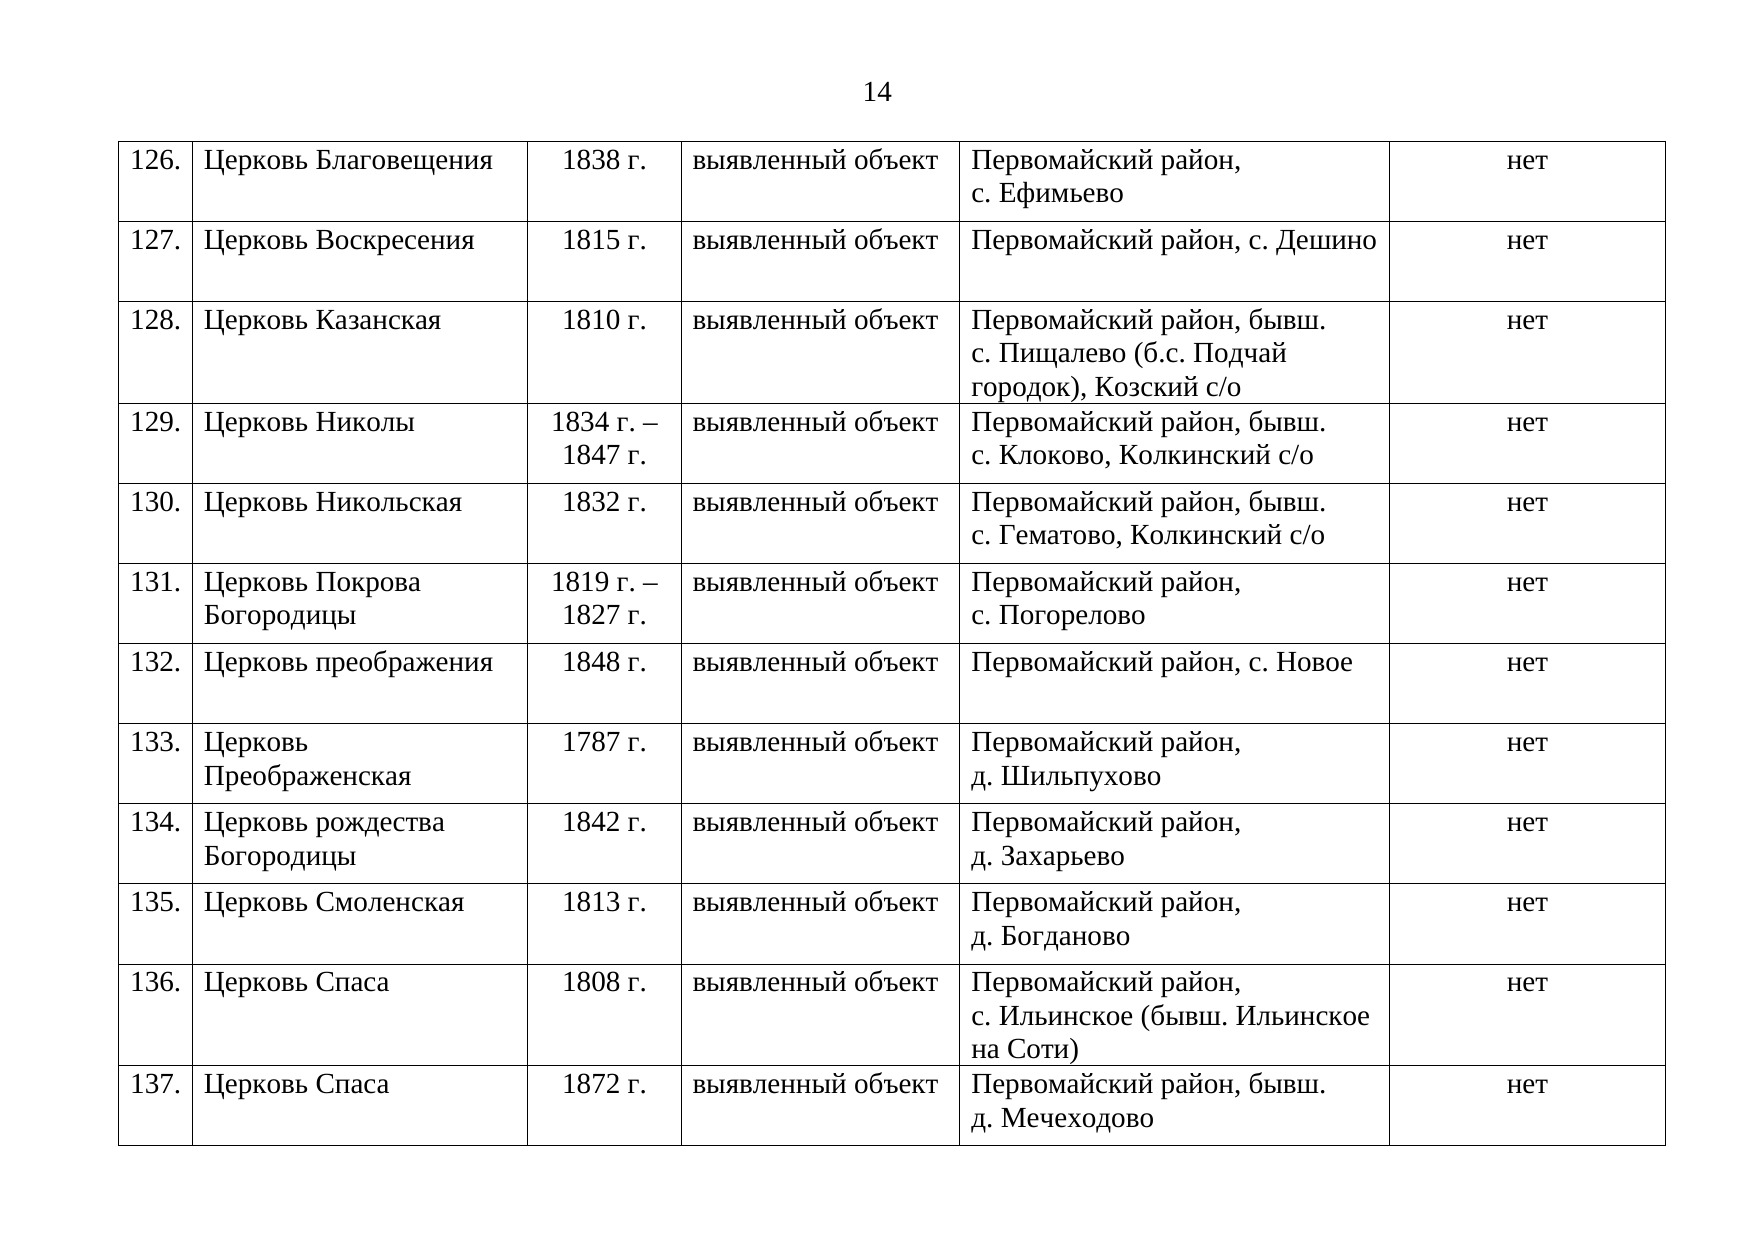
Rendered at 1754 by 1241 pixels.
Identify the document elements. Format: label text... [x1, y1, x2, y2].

table_cell нет [1390, 644, 1665, 723]
table_cell нет [1390, 302, 1665, 403]
table_cell Первомайский район, бывш. с. Гематово, Колкинский с/о [960, 484, 1389, 563]
table_cell Церковь Спаса [193, 965, 527, 1065]
table_cell Церковь преображения [193, 644, 527, 723]
table_cell 1819 г. – 1827 г. [528, 564, 681, 643]
table_cell Церковь Воскресения [193, 222, 527, 301]
table_cell Церковь Казанская [193, 302, 527, 403]
table_cell выявленный объект [682, 142, 959, 221]
table_cell Первомайский район, с. Дешино [960, 222, 1389, 301]
table_cell Первомайский район, с. Ефимьево [960, 142, 1389, 221]
table_cell 127. [119, 222, 192, 301]
table_cell 1842 г. [528, 804, 681, 883]
table_cell Церковь Благовещения [193, 142, 527, 221]
table_cell 1838 г. [528, 142, 681, 221]
table_cell выявленный объект [682, 644, 959, 723]
table_cell выявленный объект [682, 564, 959, 643]
table_cell выявленный объект [682, 804, 959, 883]
table_cell 1832 г. [528, 484, 681, 563]
table_cell Первомайский район, д. Богданово [960, 884, 1389, 963]
table_cell нет [1390, 484, 1665, 563]
table_cell 1815 г. [528, 222, 681, 301]
table_cell выявленный объект [682, 484, 959, 563]
table_cell нет [1390, 884, 1665, 963]
table_cell нет [1390, 564, 1665, 643]
table_cell 1808 г. [528, 965, 681, 1065]
table_cell Церковь Смоленская [193, 884, 527, 963]
table_cell выявленный объект [682, 302, 959, 403]
table_cell 137. [119, 1066, 192, 1145]
table_cell 132. [119, 644, 192, 723]
table_cell Первомайский район, д. Шильпухово [960, 724, 1389, 803]
table_cell Церковь Покрова Богородицы [193, 564, 527, 643]
table_cell 129. [119, 404, 192, 483]
table_cell Первомайский район, бывш. с. Клоково, Колкинский с/о [960, 404, 1389, 483]
table_cell 128. [119, 302, 192, 403]
table_cell 1787 г. [528, 724, 681, 803]
table_cell нет [1390, 404, 1665, 483]
table_cell нет [1390, 1066, 1665, 1145]
table_cell 134. [119, 804, 192, 883]
table_cell 1834 г. – 1847 г. [528, 404, 681, 483]
table_cell Церковь Спаса [193, 1066, 527, 1145]
table_cell Церковь Николы [193, 404, 527, 483]
table_cell 136. [119, 965, 192, 1065]
table_cell нет [1390, 804, 1665, 883]
table_cell Церковь Преображенская [193, 724, 527, 803]
table_cell выявленный объект [682, 222, 959, 301]
table_cell 131. [119, 564, 192, 643]
table_cell нет [1390, 142, 1665, 221]
table_cell 133. [119, 724, 192, 803]
table_cell 1813 г. [528, 884, 681, 963]
table_cell нет [1390, 965, 1665, 1065]
table_cell 1872 г. [528, 1066, 681, 1145]
table_cell Первомайский район, д. Захарьево [960, 804, 1389, 883]
table_cell выявленный объект [682, 404, 959, 483]
table_cell выявленный объект [682, 965, 959, 1065]
table_cell Первомайский район, с. Погорелово [960, 564, 1389, 643]
table_cell нет [1390, 724, 1665, 803]
table_cell выявленный объект [682, 724, 959, 803]
table_cell нет [1390, 222, 1665, 301]
table_cell Церковь рождества Богородицы [193, 804, 527, 883]
table_cell выявленный объект [682, 1066, 959, 1145]
table_cell Церковь Никольская [193, 484, 527, 563]
table_cell 135. [119, 884, 192, 963]
table_cell 130. [119, 484, 192, 563]
table_cell Первомайский район, с. Новое [960, 644, 1389, 723]
table_cell Первомайский район, бывш. с. Пищалево (б.с. Подчай городок), Козский с/о [960, 302, 1389, 403]
table_cell Первомайский район, бывш. д. Мечеходово [960, 1066, 1389, 1145]
table_cell 1848 г. [528, 644, 681, 723]
table_cell 126. [119, 142, 192, 221]
table_cell Первомайский район, с. Ильинское (бывш. Ильинское на Соти) [960, 965, 1389, 1065]
table_cell выявленный объект [682, 884, 959, 963]
table_cell 1810 г. [528, 302, 681, 403]
